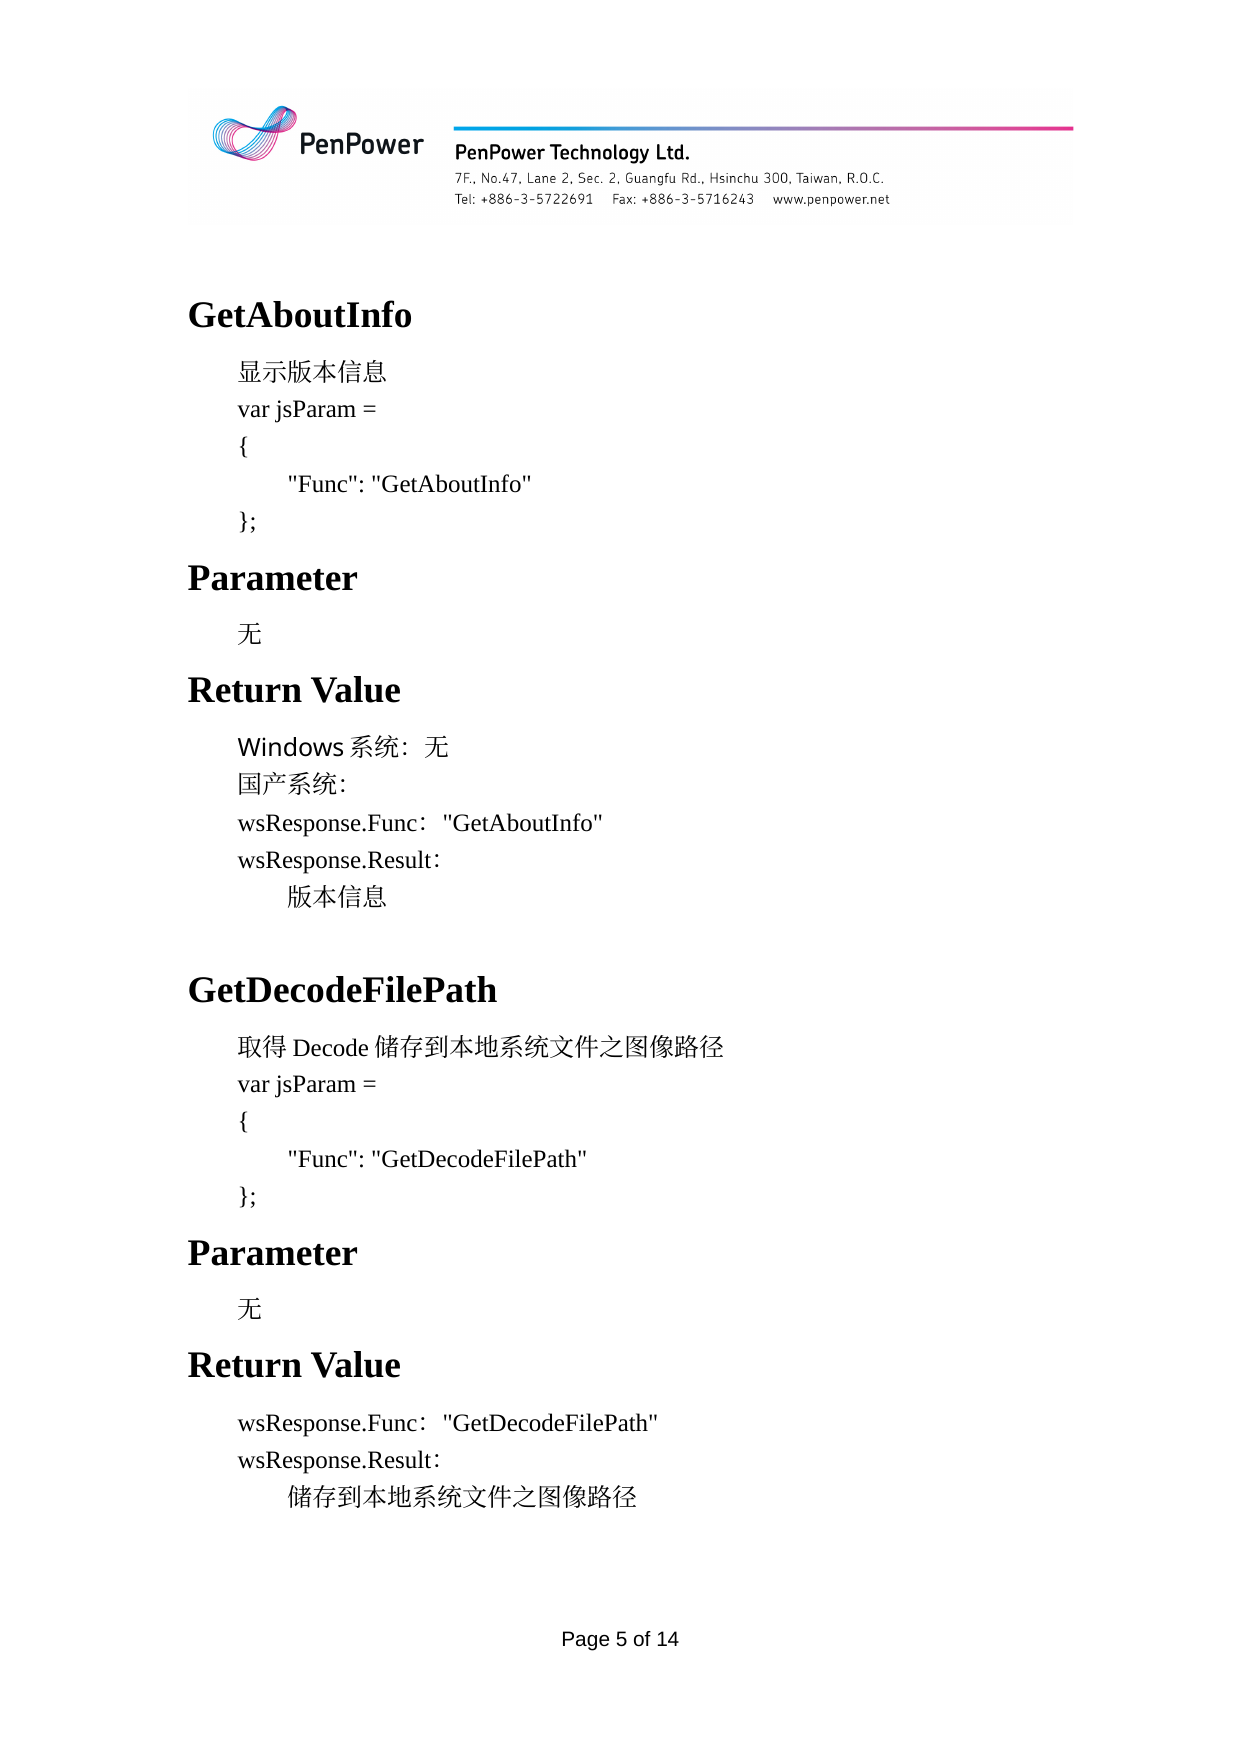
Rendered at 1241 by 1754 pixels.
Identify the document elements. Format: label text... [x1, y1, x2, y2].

text wsResponse.Func："GetAboutInfo" [187, 802, 1053, 839]
text wsResponse.Result： [187, 839, 1053, 877]
text Parameter [187, 1214, 1053, 1289]
text Windows系统：无 [187, 727, 1053, 764]
text }; [187, 1177, 1053, 1214]
text "Func": "GetAboutInfo" [237, 464, 1053, 502]
text var jsParam = [187, 1064, 1053, 1102]
text Parameter [187, 539, 1053, 614]
text 无 [187, 1289, 1053, 1327]
text 取得Decode储存到本地系统文件之图像路径 [187, 1027, 1053, 1064]
text 版本信息 [237, 877, 1053, 914]
text wsResponse.Func："GetDecodeFilePath" [187, 1402, 1053, 1439]
text 国产系统： [187, 764, 1053, 802]
text "Func": "GetDecodeFilePath" [237, 1139, 1053, 1177]
text Return Value [187, 652, 1053, 727]
picture [187, 88, 1074, 225]
text 显示版本信息 [187, 352, 1053, 389]
text GetAboutInfo [187, 277, 1053, 352]
text { [187, 427, 1053, 464]
text var jsParam = [187, 389, 1053, 427]
text Return Value [187, 1327, 1053, 1402]
text 储存到本地系统文件之图像路径 [187, 1477, 1053, 1514]
text 无 [187, 614, 1053, 652]
text }; [187, 502, 1053, 539]
text { [187, 1102, 1053, 1139]
text GetDecodeFilePath [187, 952, 1053, 1027]
text wsResponse.Result： [187, 1439, 1053, 1477]
